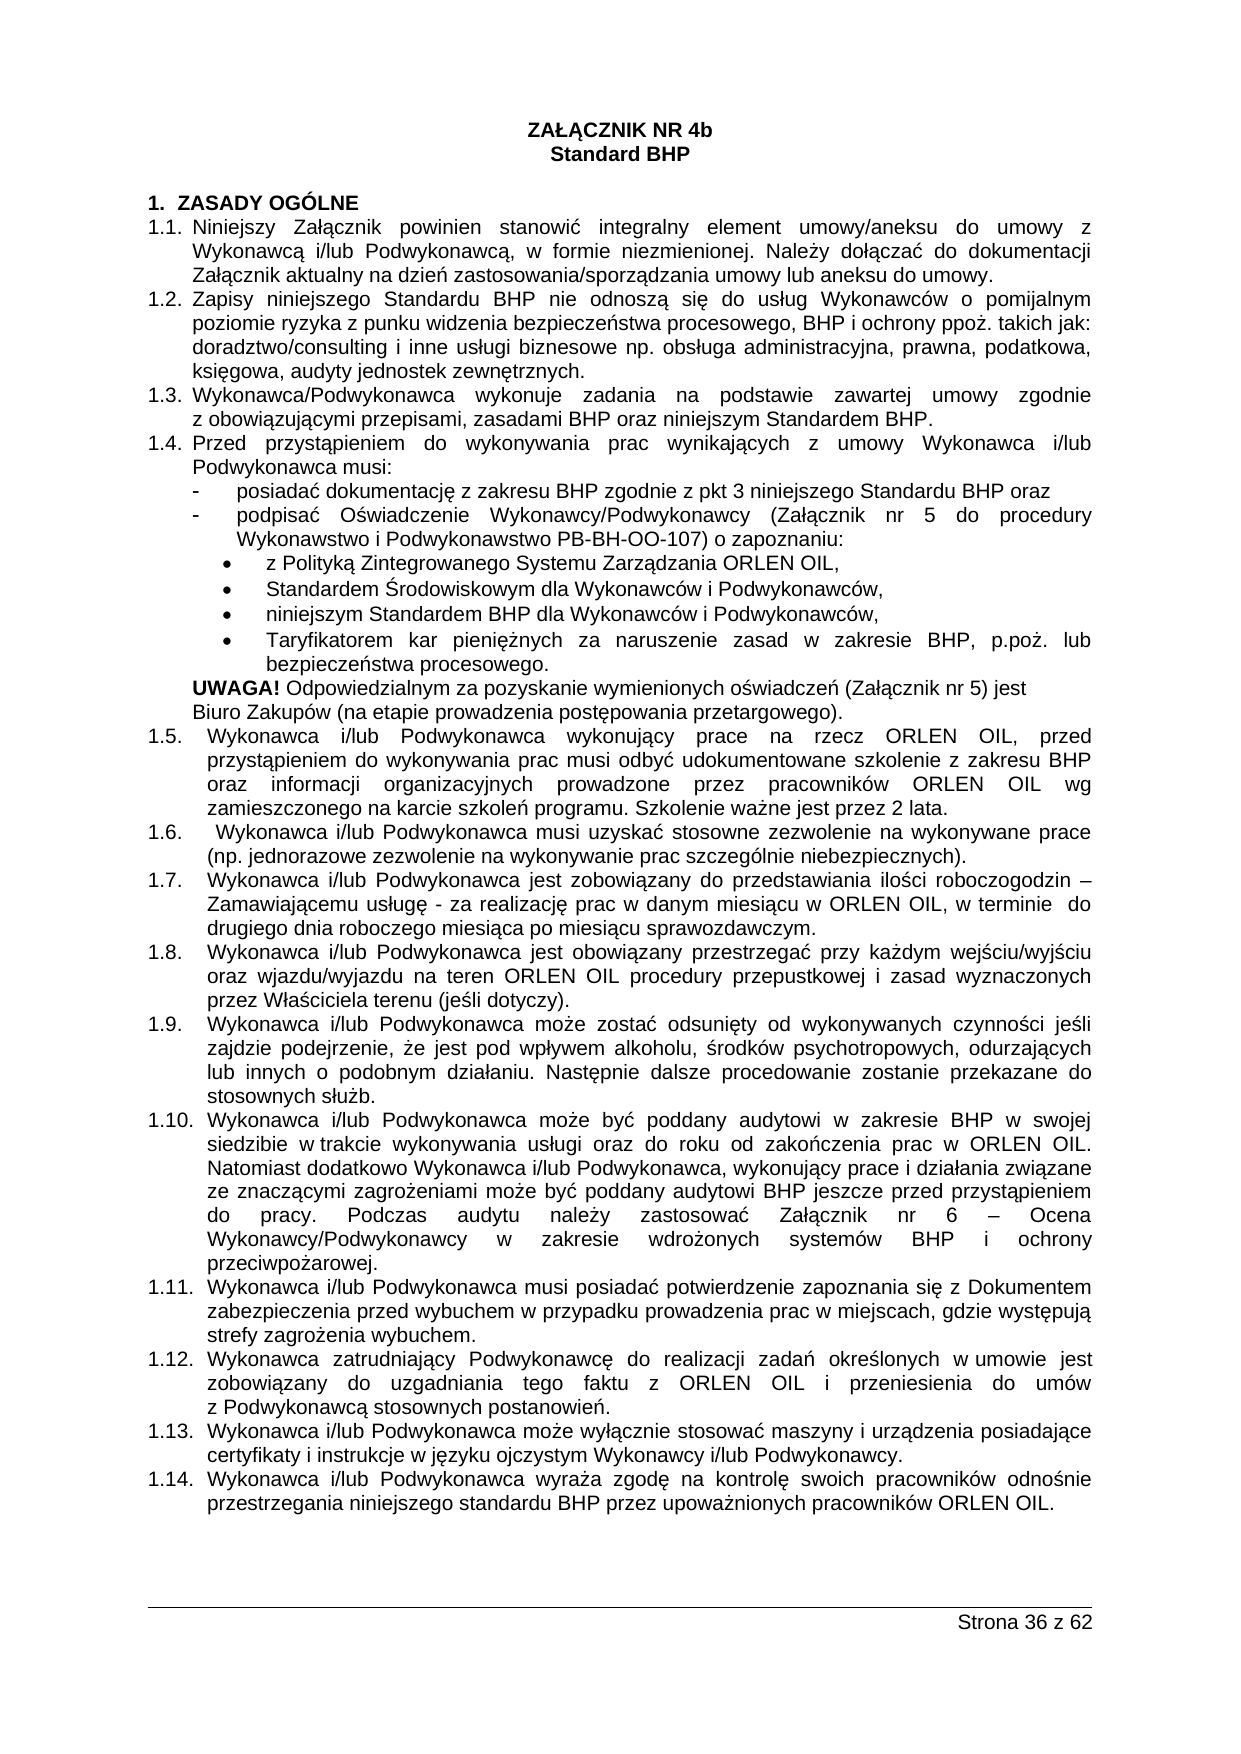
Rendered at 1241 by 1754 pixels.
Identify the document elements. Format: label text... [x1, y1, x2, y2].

list Wykonawca i/lub Podwykonawca może zostać odsunięty od wykonywanych czynności jeśli zajdzie podejrzenie, że jest pod wpływem alkoholu, środków psychotropowych, odurzających lub innych o podobnym działaniu. Następnie dalsze procedowanie zostanie przekazane do stosownych służb. [148, 1012, 1092, 1107]
text Biuro Zakupów (na etapie prowadzenia postępowania przetargowego). [192, 700, 1092, 724]
list Zapisy niniejszego Standardu BHP nie odnoszą się do usług Wykonawców o pomijalnym poziomie ryzyka z punku widzenia bezpieczeństwa procesowego, BHP i ochrony ppoż. takich jak: doradztwo/consulting i inne usługi biznesowe np. obsługa administracyjna, prawna, podatkowa, księgowa, audyty jednostek zewnętrznych. [148, 287, 1092, 383]
list Niniejszy Załącznik powinien stanowić integralny element umowy/aneksu do umowy z Wykonawcą i/lub Podwykonawcą, w formie niezmienionej. Należy dołączać do dokumentacji Załącznik aktualny na dzień zastosowania/sporządzania umowy lub aneksu do umowy. [148, 215, 1092, 287]
list Standardem Środowiskowym dla Wykonawców i Podwykonawców, [222, 576, 1092, 601]
list Wykonawca i/lub Podwykonawca może być poddany audytowi w zakresie BHP w swojej siedzibie w trakcie wykonywania usługi oraz do roku od zakończenia prac w ORLEN OIL. Natomiast dodatkowo Wykonawca i/lub Podwykonawca, wykonujący prace i działania związane ze znaczącymi zagrożeniami może być poddany audytowi BHP jeszcze przed przystąpieniem do pracy. Podczas audytu należy zastosować Załącznik nr 6 – Ocena Wykonawcy/Podwykonawcy w zakresie wdrożonych systemów BHP i ochrony przeciwpożarowej. [148, 1107, 1092, 1275]
list Wykonawca/Podwykonawca wykonuje zadania na podstawie zawartej umowy zgodnie z obowiązującymi przepisami, zasadami BHP oraz niniejszym Standardem BHP. [148, 383, 1092, 431]
list ZAŁĄCZNIK NR 4b Standard BHP [148, 118, 1092, 166]
list podpisać Oświadczenie Wykonawcy/Podwykonawcy (Załącznik nr 5 do procedury Wykonawstwo i Podwykonawstwo PB-BH-OO-107) o zapoznaniu: [192, 503, 1092, 551]
list Wykonawca i/lub Podwykonawca jest zobowiązany do przedstawiania ilości roboczogodzin – Zamawiającemu usługę - za realizację prac w danym miesiącu w ORLEN OIL, w terminie do drugiego dnia roboczego miesiąca po miesiącu sprawozdawczym. [148, 868, 1092, 940]
list niniejszym Standardem BHP dla Wykonawców i Podwykonawców, [222, 601, 1092, 627]
list Wykonawca i/lub Podwykonawca wyraża zgodę na kontrolę swoich pracowników odnośnie przestrzegania niniejszego standardu BHP przez upoważnionych pracowników ORLEN OIL. [148, 1467, 1092, 1515]
list Taryfikatorem kar pieniężnych za naruszenie zasad w zakresie BHP, p.poż. lub bezpieczeństwa procesowego. [222, 627, 1092, 676]
list Wykonawca i/lub Podwykonawca musi uzyskać stosowne zezwolenie na wykonywane prace (np. jednorazowe zezwolenie na wykonywanie prac szczególnie niebezpiecznych). [148, 820, 1092, 868]
text UWAGA! Odpowiedzialnym za pozyskanie wymienionych oświadczeń (Załącznik nr 5) jest [192, 676, 1092, 700]
list posiadać dokumentację z zakresu BHP zgodnie z pkt 3 niniejszego Standardu BHP oraz [192, 478, 1092, 503]
list Wykonawca zatrudniający Podwykonawcę do realizacji zadań określonych w umowie jest zobowiązany do uzgadniania tego faktu z ORLEN OIL i przeniesienia do umów z Podwykonawcą stosownych postanowień. [148, 1347, 1092, 1419]
list Wykonawca i/lub Podwykonawca musi posiadać potwierdzenie zapoznania się z Dokumentem zabezpieczenia przed wybuchem w przypadku prowadzenia prac w miejscach, gdzie występują strefy zagrożenia wybuchem. [148, 1275, 1092, 1347]
list Wykonawca i/lub Podwykonawca może wyłącznie stosować maszyny i urządzenia posiadające certyfikaty i instrukcje w języku ojczystym Wykonawcy i/lub Podwykonawcy. [148, 1419, 1092, 1467]
list z Polityką Zintegrowanego Systemu Zarządzania ORLEN OIL, [222, 551, 1092, 576]
list Przed przystąpieniem do wykonywania prac wynikających z umowy Wykonawca i/lub Podwykonawca musi: [148, 431, 1092, 478]
list ZASADY OGÓLNE [148, 191, 1092, 215]
list Wykonawca i/lub Podwykonawca wykonujący prace na rzecz ORLEN OIL, przed przystąpieniem do wykonywania prac musi odbyć udokumentowane szkolenie z zakresu BHP oraz informacji organizacyjnych prowadzone przez pracowników ORLEN OIL wg zamieszczonego na karcie szkoleń programu. Szkolenie ważne jest przez 2 lata. [148, 724, 1092, 820]
list Wykonawca i/lub Podwykonawca jest obowiązany przestrzegać przy każdym wejściu/wyjściu oraz wjazdu/wyjazdu na teren ORLEN OIL procedury przepustkowej i zasad wyznaczonych przez Właściciela terenu (jeśli dotyczy). [148, 940, 1092, 1012]
